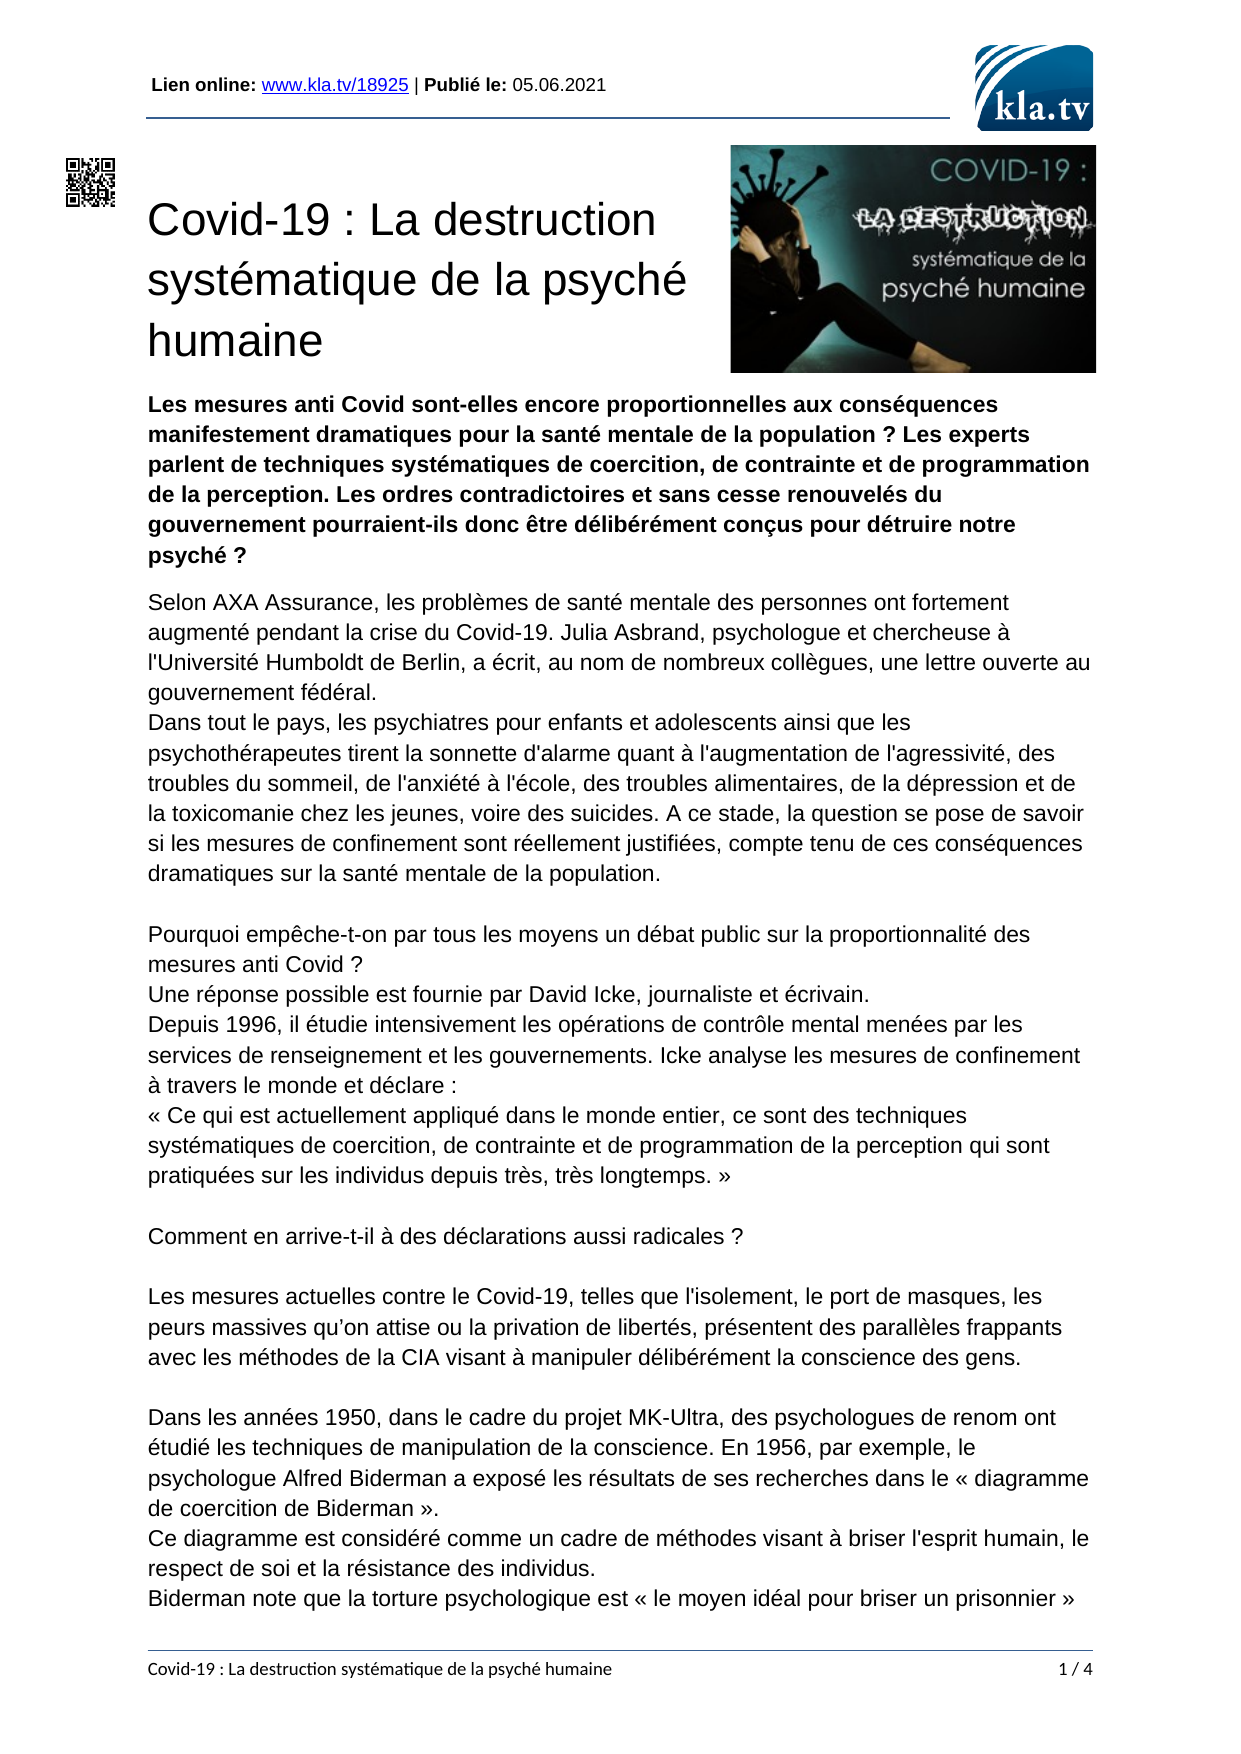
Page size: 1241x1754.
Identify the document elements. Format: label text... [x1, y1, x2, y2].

picture [58, 150, 118, 210]
text Covid-19 : La destruction systématique de la psyché humaine [148, 192, 730, 366]
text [148, 588, 1093, 1612]
text Les mesures anti Covid sont-elles encore proportionnelles aux conséquences manifestement dramatiques pour la santé mentale de la population ? Les experts parlent de techniques systématiques de coercition, de contrainte et de programmation de la perception. Les ordres contradictoires et sans cesse renouvelés du gouvernement pourraient-ils donc être délibérément conçus pour détruire notre psyché ? [148, 391, 1093, 568]
